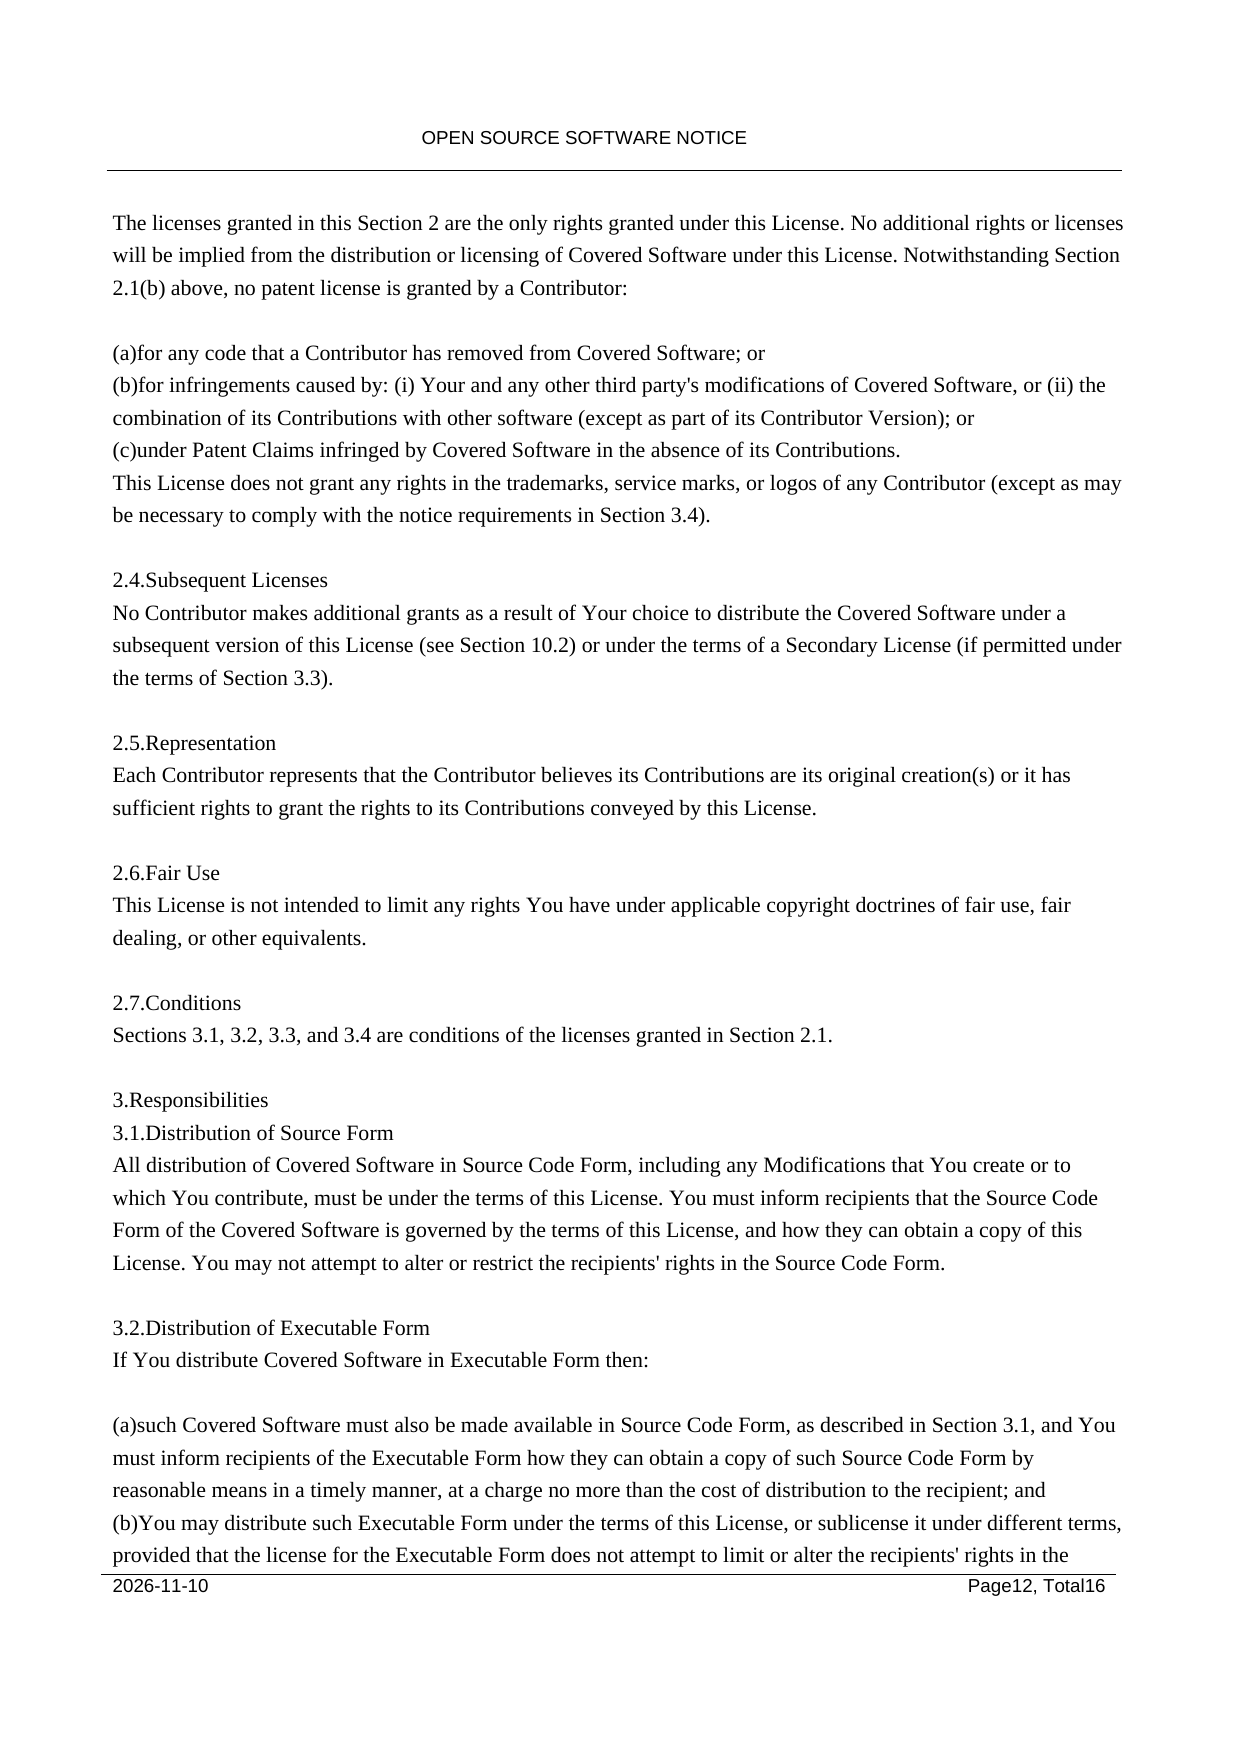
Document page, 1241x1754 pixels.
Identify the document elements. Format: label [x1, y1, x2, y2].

text [112, 206, 1128, 1571]
